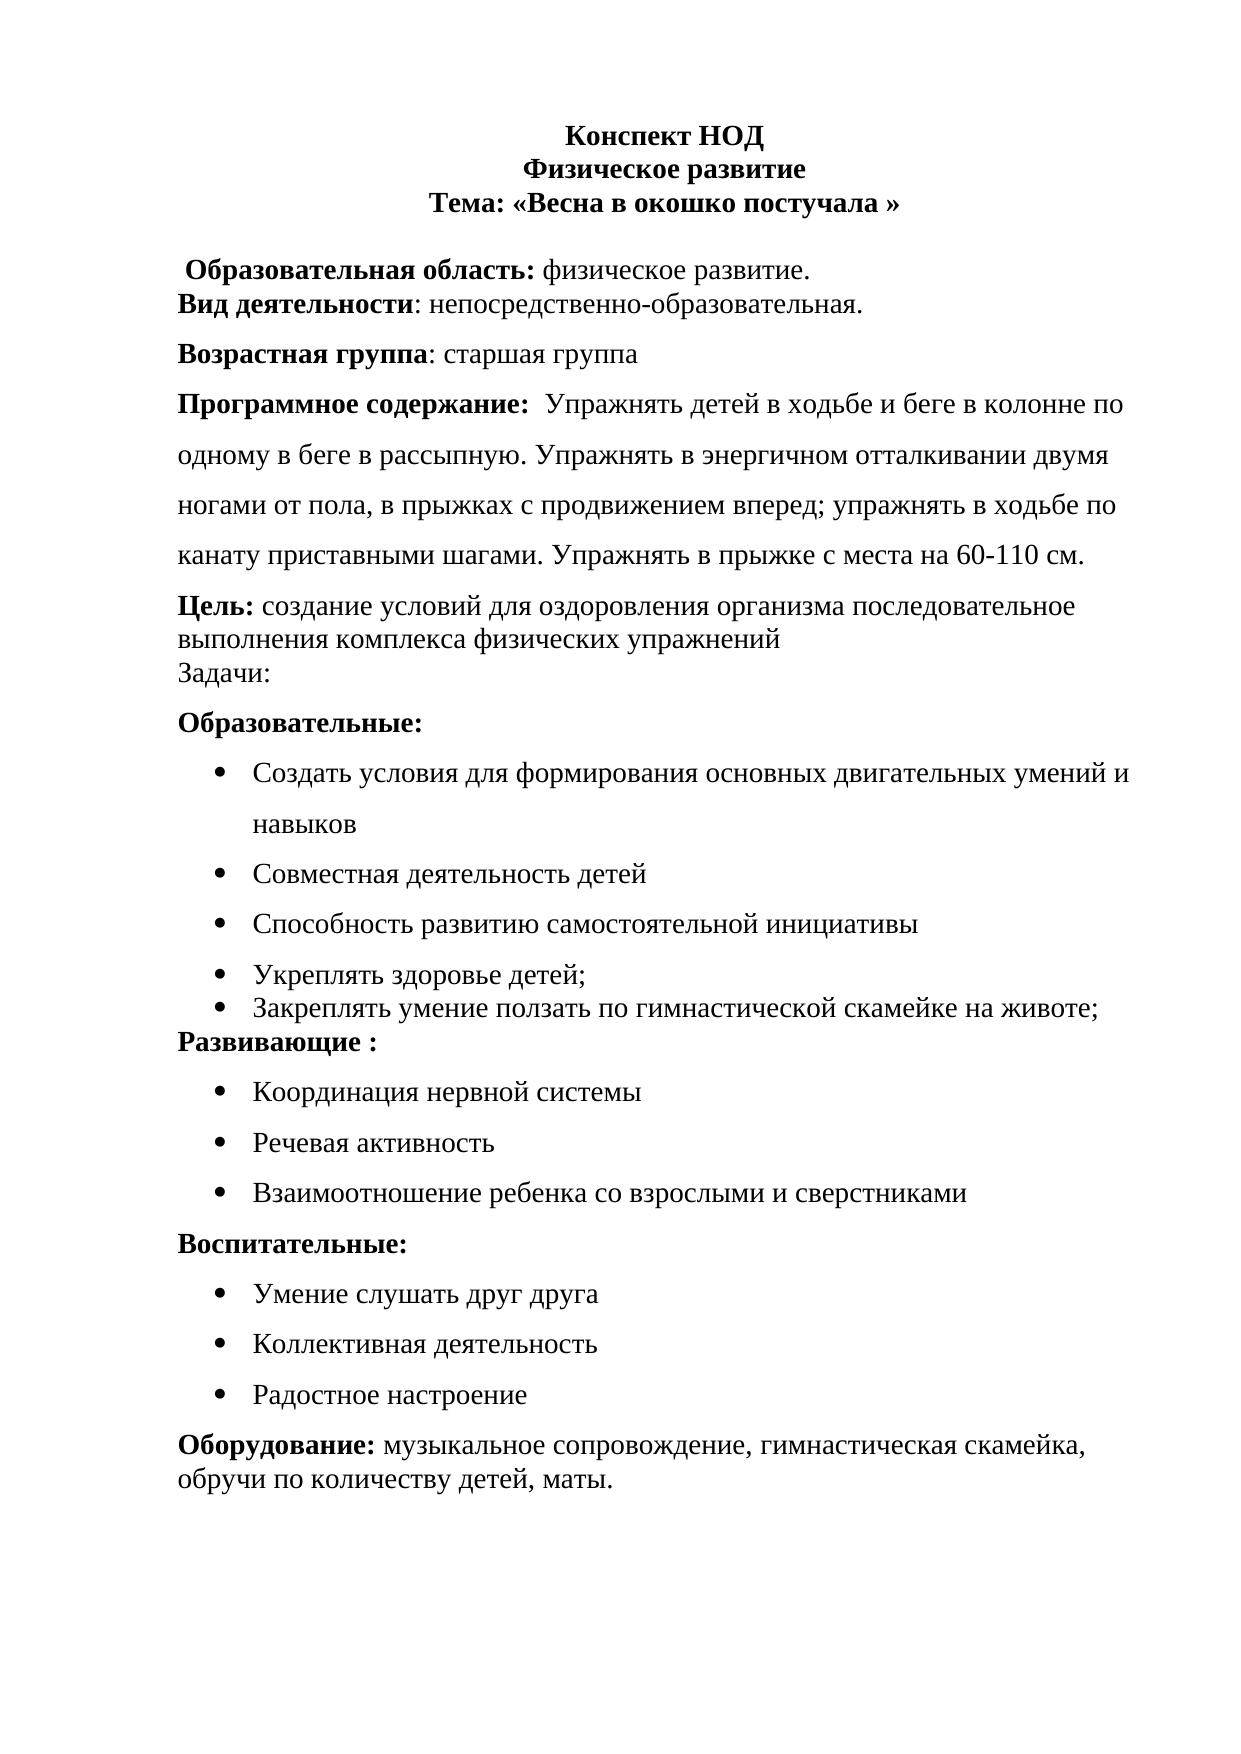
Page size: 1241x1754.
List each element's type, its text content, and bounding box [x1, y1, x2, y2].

list Создать условия для формирования основных двигательных умений и навыков [215, 755, 1152, 839]
text Образовательные: [177, 705, 1152, 739]
text Цель: создание условий для оздоровления организма последовательное выполнения комплекса физических упражнений [177, 588, 1152, 655]
text Вид деятельности: непосредственно-образовательная. [177, 286, 1152, 319]
text Возрастная группа: старшая группа [177, 336, 1152, 370]
text Образовательная область: физическое развитие. [177, 252, 1152, 286]
text Тема: «Весна в окошко постучала » [177, 185, 1152, 219]
list Укреплять здоровье детей; [215, 957, 1152, 991]
list Коллективная деятельность [215, 1327, 1152, 1360]
text Воспитательные: [177, 1226, 1152, 1259]
text Программное содержание: Упражнять детей в ходьбе и беге в колонне по одному в беге в рассыпную. Упражнять в энергичном отталкивании двумя ногами от пола, в прыжках с продвижением вперед; упражнять в ходьбе по канату приставными шагами. Упражнять в прыжке с места на 60-110 см. [177, 386, 1152, 571]
list Совместная деятельность детей [215, 856, 1152, 890]
list Закреплять умение ползать по гимнастической скамейке на животе; [215, 991, 1152, 1024]
list Взаимоотношение ребенка со взрослыми и сверстниками [215, 1175, 1152, 1209]
list Речевая активность [215, 1125, 1152, 1159]
list Радостное настроение [215, 1377, 1152, 1411]
text Задачи: [177, 655, 1152, 688]
text Физическое развитие [177, 152, 1152, 185]
list Умение слушать друг друга [215, 1276, 1152, 1310]
text Развивающие : [177, 1024, 1152, 1058]
text Оборудование: музыкальное сопровождение, гимнастическая скамейка, обручи по количеству детей, маты. [177, 1427, 1152, 1494]
list Способность развитию самостоятельной инициативы [215, 907, 1152, 940]
text Конспект НОД [177, 118, 1152, 152]
list Координация нервной системы [215, 1074, 1152, 1108]
